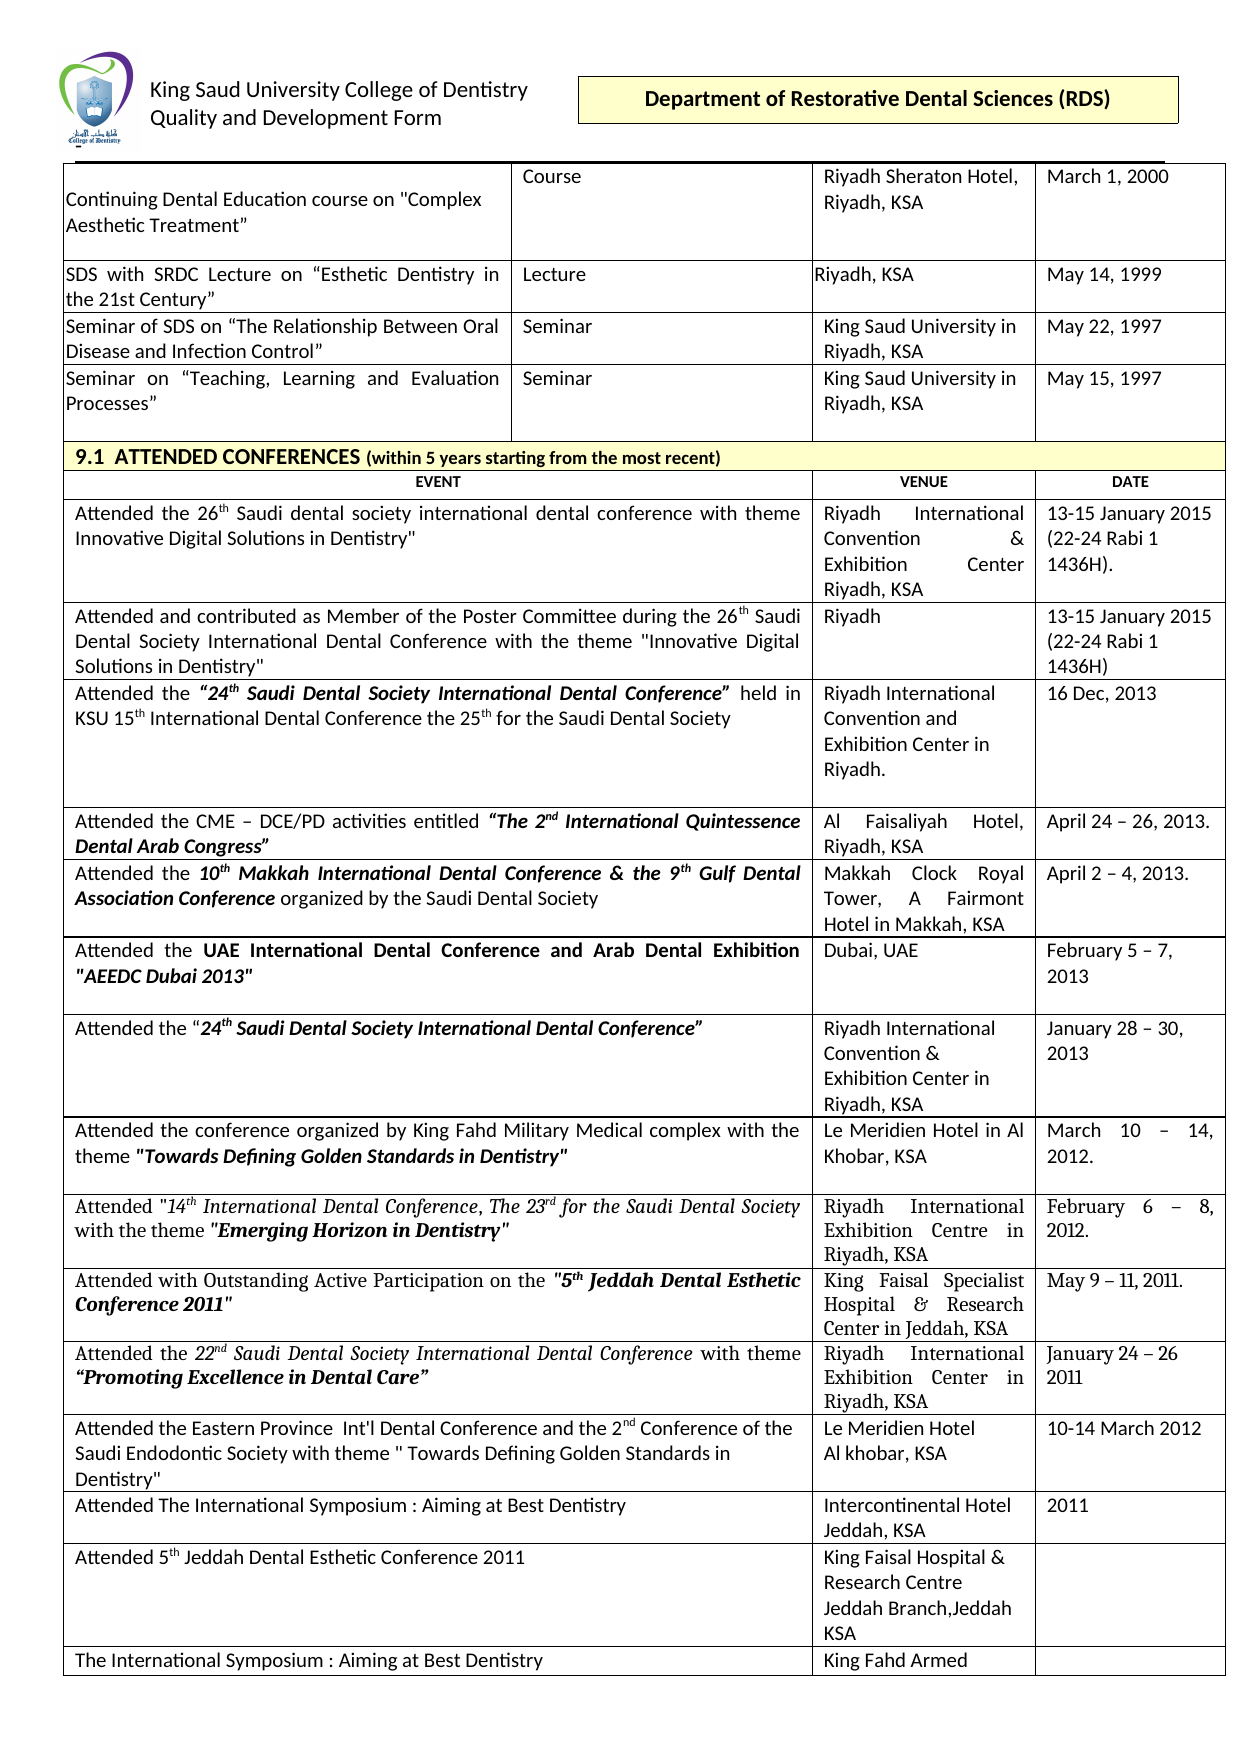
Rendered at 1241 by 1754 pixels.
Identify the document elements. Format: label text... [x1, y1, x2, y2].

table_cell 9.1 ATTENDED CONFERENCES (within 5 years starting from the most recent) [64, 442, 1225, 470]
table_cell DATE [1036, 471, 1225, 499]
table_cell VENUE [813, 471, 1035, 499]
table_cell King Faisal Hospital & Research Centre Jeddah Branch,Jeddah KSA [813, 1544, 1035, 1646]
table_cell Attended the CME – DCE/PD activities entitled “The 2nd International Quintessence Dental Arab Congress” [64, 808, 812, 859]
table_cell The International Symposium : Aiming at Best Dentistry [64, 1647, 812, 1675]
table_cell Le Meridien Hotel in Al Khobar, KSA [813, 1118, 1035, 1194]
table_cell May 9 – 11, 2011. [1036, 1269, 1225, 1341]
table_cell Seminar on “Teaching, Learning and Evaluation Processes” [64, 365, 511, 441]
table_cell 16 Dec, 2013 [1036, 680, 1225, 807]
table_cell March 10 – 14, 2012. [1036, 1118, 1225, 1194]
table_cell Riyadh International Exhibition Centre in Riyadh, KSA [813, 1195, 1035, 1268]
table_cell [1036, 1647, 1225, 1675]
table_cell Riyadh [813, 603, 1035, 679]
table_cell Le Meridien Hotel Al khobar, KSA [813, 1415, 1035, 1491]
table_cell February 5 – 7, 2013 [1036, 938, 1225, 1014]
table_cell Attended the “24th Saudi Dental Society International Dental Conference” held in KSU 15th International Dental Conference the 25th for the Saudi Dental Society [64, 680, 812, 807]
table_cell Attended with Outstanding Active Participation on the "5th Jeddah Dental Esthetic Conference 2011" [64, 1269, 812, 1341]
table_cell May 14, 1999 [1036, 261, 1225, 312]
table_cell April 2 – 4, 2013. [1036, 860, 1225, 936]
table_cell Continuing Dental Education course on "Complex Aesthetic Treatment” [64, 164, 511, 260]
table_cell Intercontinental Hotel Jeddah, KSA [813, 1492, 1035, 1543]
table_cell April 24 – 26, 2013. [1036, 808, 1225, 859]
table_cell SDS with SRDC Lecture on “Esthetic Dentistry in the 21st Century” [64, 261, 511, 312]
table_cell Attended and contributed as Member of the Poster Committee during the 26th Saudi Dental Society International Dental Conference with the theme "Innovative Digital Solutions in Dentistry" [64, 603, 812, 679]
table_cell Makkah Clock Royal Tower, A Fairmont Hotel in Makkah, KSA [813, 860, 1035, 936]
table_cell January 28 – 30, 2013 [1036, 1015, 1225, 1116]
table_cell February 6 – 8, 2012. [1036, 1195, 1225, 1268]
table_cell Dubai, UAE [813, 938, 1035, 1014]
table_cell Riyadh Sheraton Hotel, Riyadh, KSA [813, 164, 1035, 260]
table_cell 10-14 March 2012 [1036, 1415, 1225, 1491]
table_cell Attended "14th International Dental Conference, The 23rd for the Saudi Dental Society with the theme "Emerging Horizon in Dentistry" [64, 1195, 812, 1268]
table_cell Riyadh International Convention & Exhibition Center Riyadh, KSA [813, 500, 1035, 602]
table_cell Riyadh, KSA [813, 261, 1035, 312]
table_cell Riyadh International Exhibition Center in Riyadh, KSA [813, 1342, 1035, 1414]
table_cell March 1, 2000 [1036, 164, 1225, 260]
table_cell Attended the 10th Makkah International Dental Conference & the 9th Gulf Dental Association Conference organized by the Saudi Dental Society [64, 860, 812, 936]
table_cell Lecture [512, 261, 812, 312]
table_cell Attended The International Symposium : Aiming at Best Dentistry [64, 1492, 812, 1543]
picture [55, 47, 143, 153]
table_cell Attended the “24th Saudi Dental Society International Dental Conference” [64, 1015, 812, 1116]
table_cell January 24 – 26 2011 [1036, 1342, 1225, 1414]
table_cell Riyadh International Convention & Exhibition Center in Riyadh, KSA [813, 1015, 1035, 1116]
table_cell King Saud University in Riyadh, KSA [813, 365, 1035, 441]
table_cell May 15, 1997 [1036, 365, 1225, 441]
table_cell Riyadh International Convention and Exhibition Center in Riyadh. [813, 680, 1035, 807]
table_cell King Faisal Specialist Hospital & Research Center in Jeddah, KSA [813, 1269, 1035, 1341]
table_cell EVENT [64, 471, 812, 499]
table_cell Attended 5th Jeddah Dental Esthetic Conference 2011 [64, 1544, 812, 1646]
table_cell 13-15 January 2015 (22-24 Rabi 1 1436H). [1036, 500, 1225, 602]
table_cell Attended the Eastern Province Int'l Dental Conference and the 2nd Conference of the Saudi Endodontic Society with theme " Towards Defining Golden Standards in Dentistry" [64, 1415, 812, 1491]
table_cell Attended the 22nd Saudi Dental Society International Dental Conference with theme “Promoting Excellence in Dental Care” [64, 1342, 812, 1414]
table_cell May 22, 1997 [1036, 313, 1225, 364]
table_cell Seminar of SDS on “The Relationship Between Oral Disease and Infection Control” [64, 313, 511, 364]
table_cell King Fahd Armed Forces Hospital Jeddah, KSA [813, 1647, 1035, 1675]
table_cell Seminar [512, 365, 812, 441]
table_cell 13-15 January 2015 (22-24 Rabi 1 1436H) [1036, 603, 1225, 679]
table_cell [1036, 1544, 1225, 1646]
table_cell Attended the UAE International Dental Conference and Arab Dental Exhibition "AEEDC Dubai 2013" [64, 938, 812, 1014]
table_cell Course [512, 164, 812, 260]
table_cell Seminar [512, 313, 812, 364]
table_cell Attended the conference organized by King Fahd Military Medical complex with the theme "Towards Defining Golden Standards in Dentistry" [64, 1118, 812, 1194]
table_cell 2011 [1036, 1492, 1225, 1543]
table_cell Al Faisaliyah Hotel, Riyadh, KSA [813, 808, 1035, 859]
table_cell King Saud University in Riyadh, KSA [813, 313, 1035, 364]
table_cell Attended the 26th Saudi dental society international dental conference with theme Innovative Digital Solutions in Dentistry" [64, 500, 812, 602]
